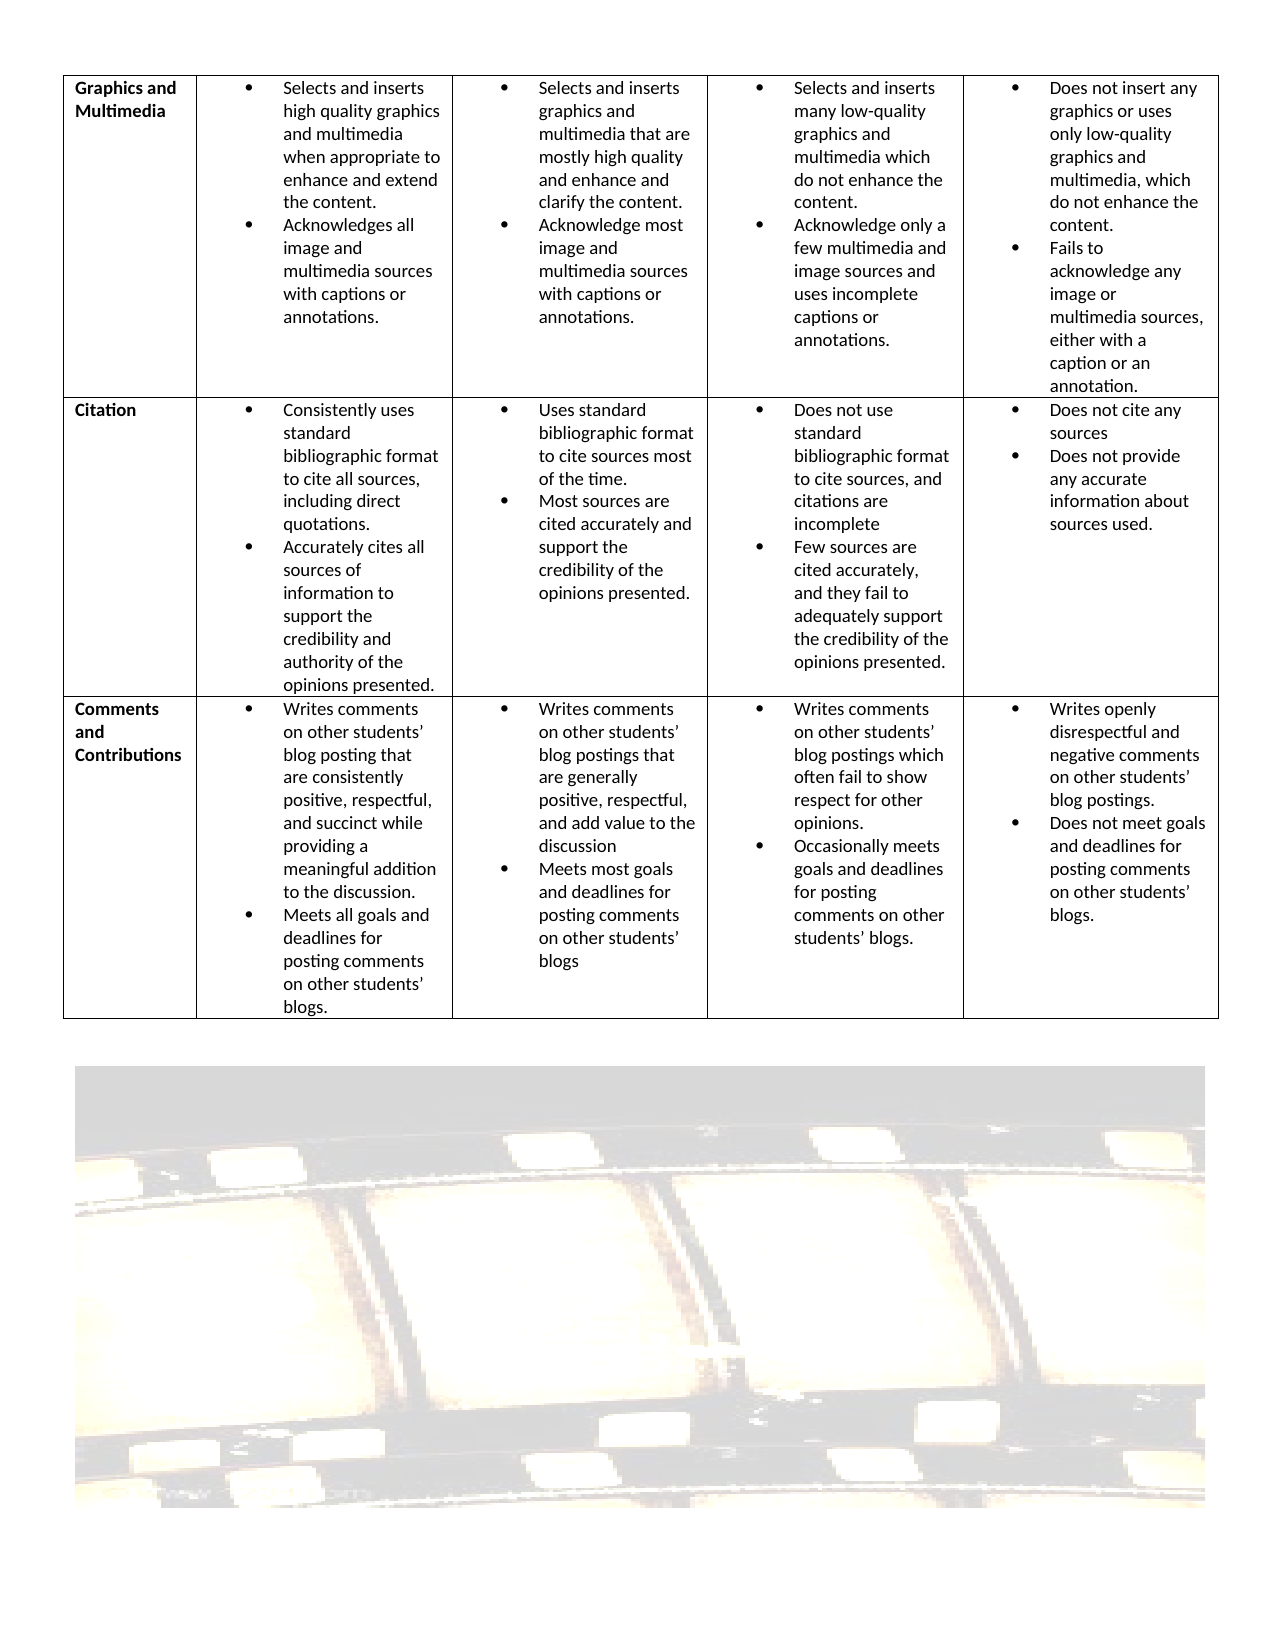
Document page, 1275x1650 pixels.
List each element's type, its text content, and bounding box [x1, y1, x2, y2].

table_header Selects and inserts high quality graphics and multimedia when appropriate to enhance and extend the content. Acknowledges all image and multimedia sources with captions or annotations. [197, 76, 452, 397]
table_header Selects and inserts many low-quality graphics and multimedia which do not enhance the content. Acknowledge only a few multimedia and image sources and uses incomplete captions or annotations. [708, 76, 963, 397]
table_cell Does not use standard bibliographic format to cite sources, and citations are incomplete Few sources are cited accurately, and they fail to adequately support the credibility of the opinions presented. [708, 398, 963, 696]
table_cell Uses standard bibliographic format to cite sources most of the time. Most sources are cited accurately and support the credibility of the opinions presented. [453, 398, 707, 696]
table_header Selects and inserts graphics and multimedia that are mostly high quality and enhance and clarify the content. Acknowledge most image and multimedia sources with captions or annotations. [453, 76, 707, 397]
table_header Does not insert any graphics or uses only low-quality graphics and multimedia, which do not enhance the content. Fails to acknowledge any image or multimedia sources, either with a caption or an annotation. [964, 76, 1218, 397]
table_cell Does not cite any sources Does not provide any accurate information about sources used. [964, 398, 1218, 696]
table_cell Writes comments on other students’ blog postings which often fail to show respect for other opinions. Occasionally meets goals and deadlines for posting comments on other students’ blogs. [708, 697, 963, 1018]
table_cell Consistently uses standard bibliographic format to cite all sources, including direct quotations. Accurately cites all sources of information to support the credibility and authority of the opinions presented. [197, 398, 452, 696]
table_cell Writes comments on other students’ blog posting that are consistently positive, respectful, and succinct while providing a meaningful addition to the discussion. Meets all goals and deadlines for posting comments on other students’ blogs. [197, 697, 452, 1018]
table_cell Writes comments on other students’ blog postings that are generally positive, respectful, and add value to the discussion Meets most goals and deadlines for posting comments on other students’ blogs [453, 697, 707, 1018]
table_cell Writes openly disrespectful and negative comments on other students’ blog postings. Does not meet goals and deadlines for posting comments on other students’ blogs. [964, 697, 1218, 1018]
table_cell Citation [64, 398, 196, 696]
table_cell Comments and Contributions [64, 697, 196, 1018]
table_header Graphics and Multimedia [64, 76, 196, 397]
